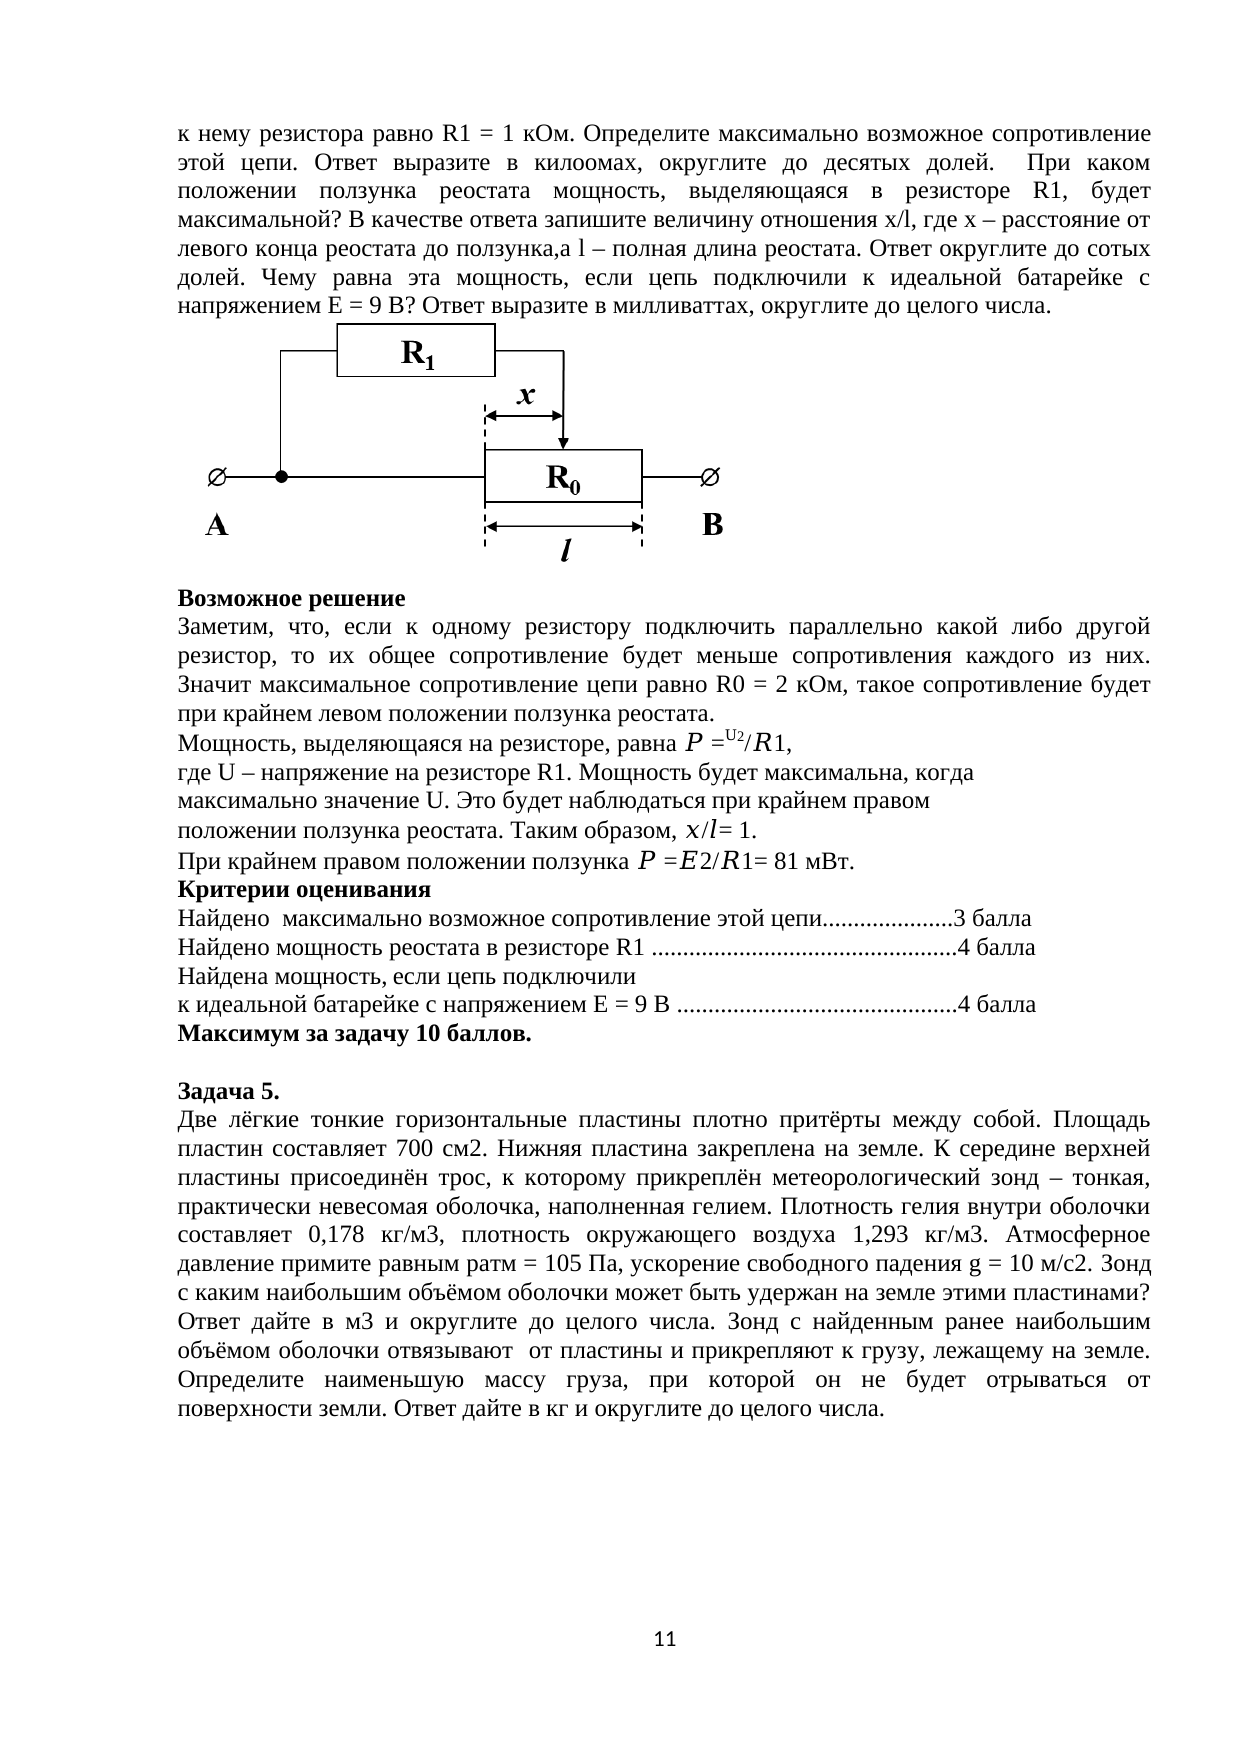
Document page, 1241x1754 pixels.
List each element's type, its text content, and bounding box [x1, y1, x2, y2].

text Задача 5. [177, 1076, 1152, 1104]
text Мощность, выделяющаяся на резисторе, равна 𝑃 =U2/𝑅1, [177, 726, 1152, 757]
text Найдено мощность реостата в резисторе R1 .................................................4 балла [177, 932, 1152, 961]
text При крайнем правом положении ползунка 𝑃 =𝐸2/𝑅1= 81 мВт. [177, 844, 1152, 874]
text положении ползунка реостата. Таким образом, 𝑥/𝑙= 1. [177, 814, 1152, 844]
text где U – напряжение на резисторе R1. Мощность будет максимальна, когда [177, 757, 1152, 785]
text к идеальной батарейке с напряжением E = 9 В .............................................4 балла [177, 989, 1152, 1018]
text Критерии оценивания [177, 874, 1152, 903]
text к нему резистора равно R1 = 1 кОм. Определите максимально возможное сопротивление этой цепи. Ответ выразите в килоомах, округлите до десятых долей. При каком положении ползунка реостата мощность, выделяющаяся в резисторе R1, будет максимальной? В качестве ответа запишите величину отношения x/l, где x – расстояние от левого конца реостата до ползунка,а l – полная длина реостата. Ответ округлите до сотых долей. Чему равна эта мощность, если цепь подключили к идеальной батарейке с напряжением E = 9 В? Ответ выразите в милливаттах, округлите до целого числа. [177, 118, 1152, 319]
text Найдено максимально возможное сопротивление этой цепи.....................3 балла [177, 903, 1152, 932]
text Две лёгкие тонкие горизонтальные пластины плотно притёрты между собой. Площадь пластин составляет 700 см2. Нижняя пластина закреплена на земле. К середине верхней пластины присоединён трос, к которому прикреплён метеорологический зонд – тонкая, практически невесомая оболочка, наполненная гелием. Плотность гелия внутри оболочки составляет 0,178 кг/м3, плотность окружающего воздуха 1,293 кг/м3. Атмосферное давление примите равным pатм = 105 Па, ускорение свободного падения g = 10 м/с2. Зонд с каким наибольшим объёмом оболочки может быть удержан на земле этими пластинами? Ответ дайте в м3 и округлите до целого числа. Зонд с найденным ранее наибольшим объёмом оболочки отвязывают от пластины и прикрепляют к грузу, лежащему на земле. Определите наименьшую массу груза, при которой он не будет отрываться от поверхности земли. Ответ дайте в кг и округлите до целого числа. [177, 1104, 1152, 1421]
picture [177, 319, 752, 583]
text Максимум за задачу 10 баллов. [177, 1018, 1152, 1047]
text Найдена мощность, если цепь подключили [177, 961, 1152, 989]
text Возможное решение [177, 583, 1152, 611]
text максимально значение U. Это будет наблюдаться при крайнем правом [177, 785, 1152, 814]
text Заметим, что, если к одному резистору подключить параллельно какой либо другой резистор, то их общее сопротивление будет меньше сопротивления каждого из них. Значит максимальное сопротивление цепи равно R0 = 2 кОм, такое сопротивление будет при крайнем левом положении ползунка реостата. [177, 611, 1152, 726]
